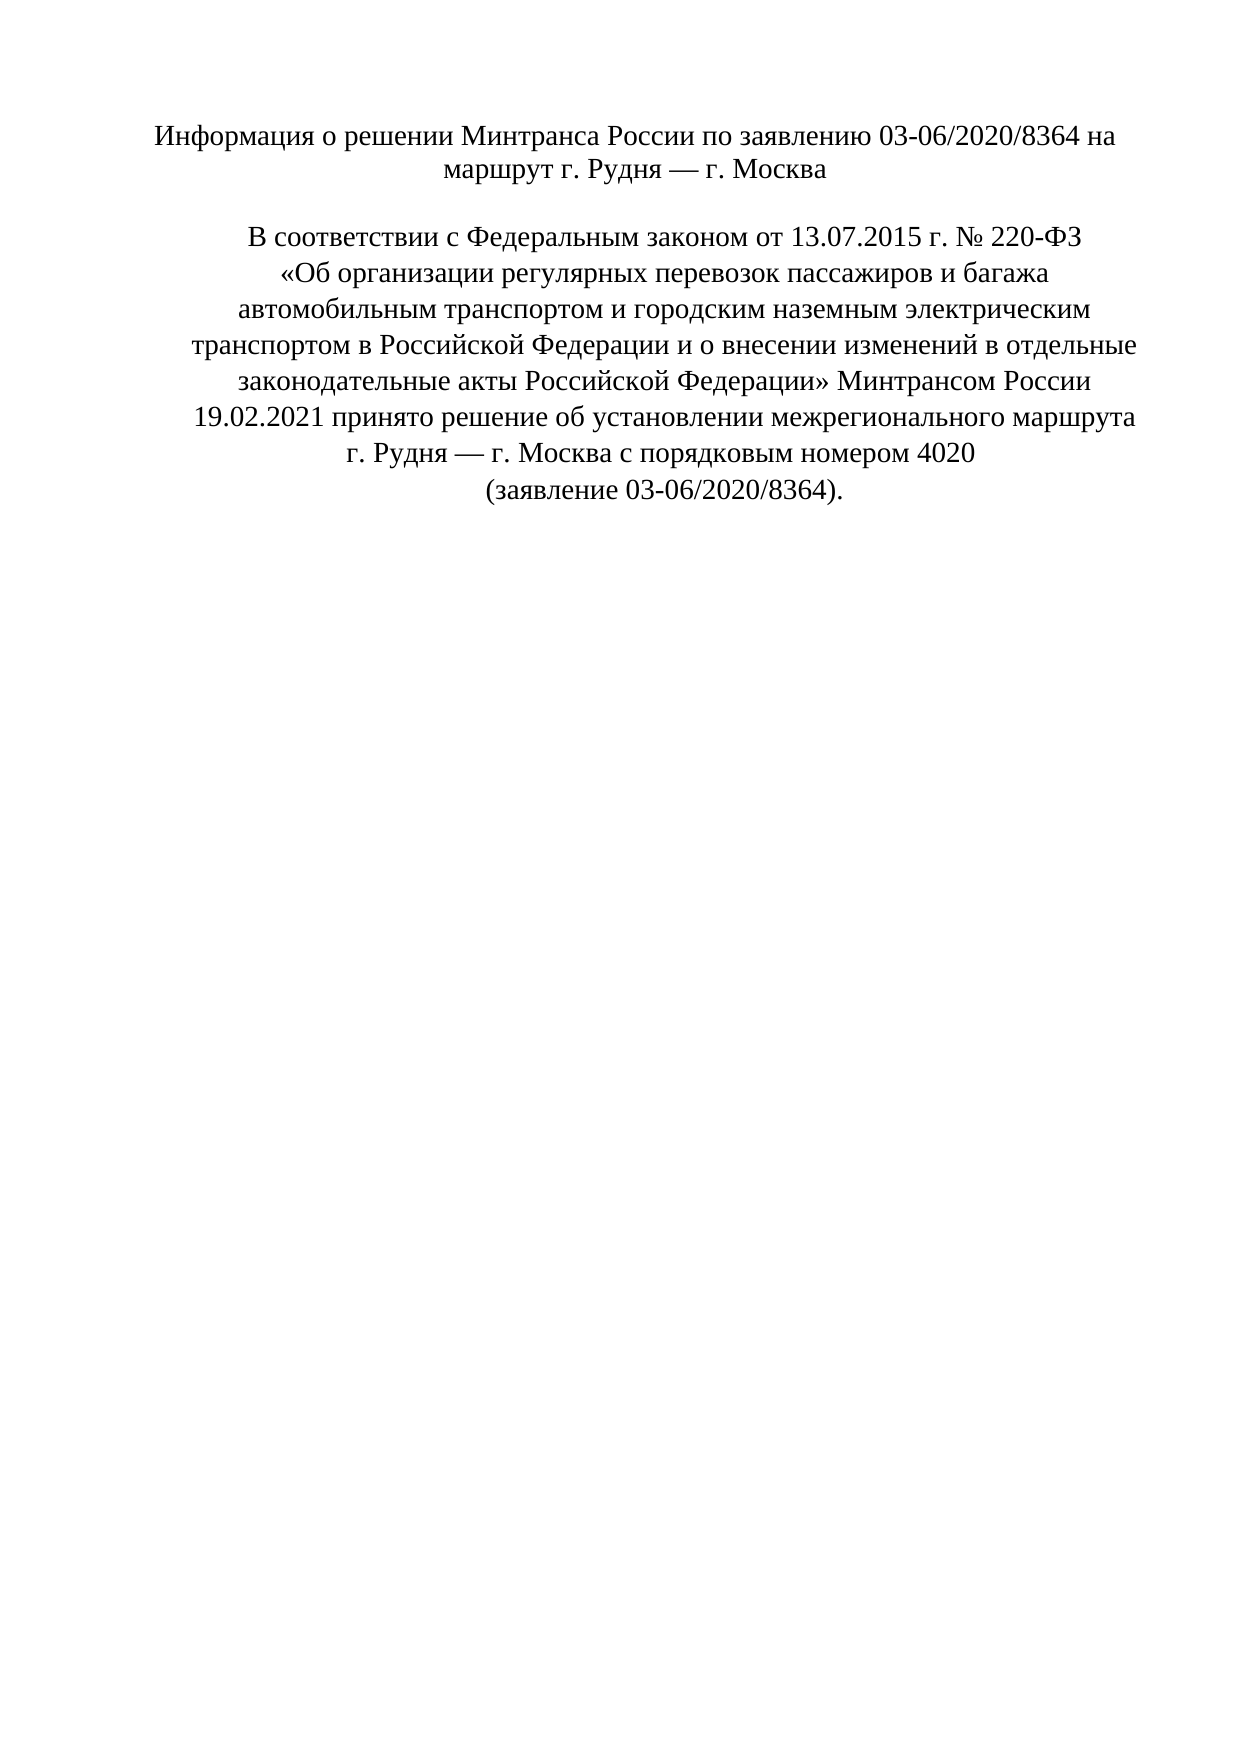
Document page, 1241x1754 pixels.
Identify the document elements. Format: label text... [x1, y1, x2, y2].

text В соответствии с Федеральным законом от 13.07.2015 г. № 220-ФЗ «Об организации регулярных перевозок пассажиров и багажа автомобильным транспортом и городским наземным электрическим транспортом в Российской Федерации и о внесении изменений в отдельные законодательные акты Российской Федерации» Минтрансом России 19.02.2021 принято решение об установлении межрегионального маршрута г. Рудня — г. Москва с порядковым номером 4020 (заявление 03-06/2020/8364). [177, 219, 1152, 505]
text Информация о решении Минтранса России по заявлению 03-06/2020/8364 на маршрут г. Рудня — г. Москва [118, 118, 1152, 185]
